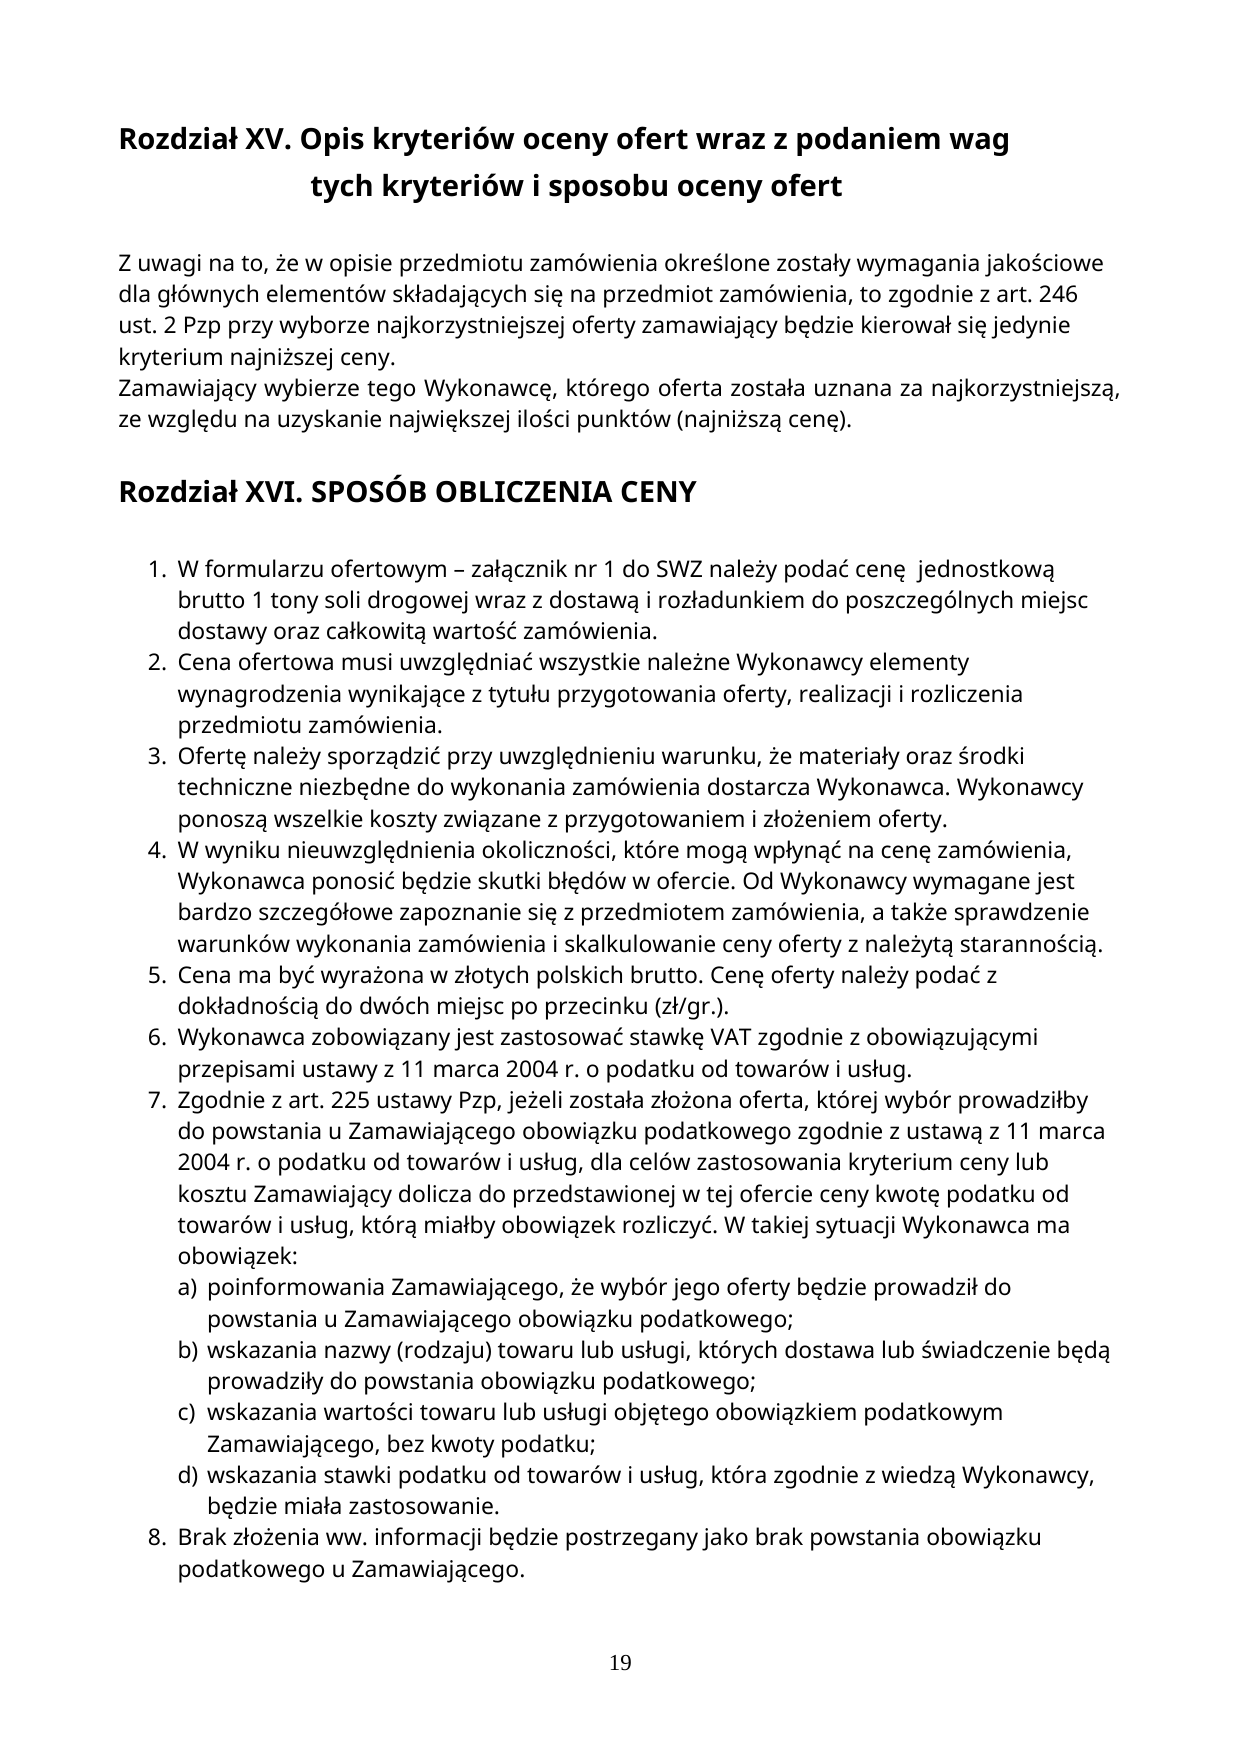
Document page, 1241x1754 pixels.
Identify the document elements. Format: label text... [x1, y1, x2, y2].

list Ofertę należy sporządzić przy uwzględnieniu warunku, że materiały oraz środki techniczne niezbędne do wykonania zamówienia dostarcza Wykonawca. Wykonawcy ponoszą wszelkie koszty związane z przygotowaniem i złożeniem oferty. [148, 740, 1122, 834]
text Z uwagi na to, że w opisie przedmiotu zamówienia określone zostały wymagania jakościowe dla głównych elementów składających się na przedmiot zamówienia, to zgodnie z art. 246 ust. 2 Pzp przy wyborze najkorzystniejszej oferty zamawiający będzie kierował się jedynie kryterium najniższej ceny. [118, 247, 1122, 372]
list Brak złożenia ww. informacji będzie postrzegany jako brak powstania obowiązku podatkowego u Zamawiającego. [148, 1521, 1122, 1584]
subtitle Rozdział XVI. SPOSÓB OBLICZENIA CENY [118, 472, 1122, 511]
list wskazania nazwy (rodzaju) towaru lub usługi, których dostawa lub świadczenie będą prowadziły do powstania obowiązku podatkowego; [177, 1334, 1122, 1396]
list Cena ofertowa musi uwzględniać wszystkie należne Wykonawcy elementy wynagrodzenia wynikające z tytułu przygotowania oferty, realizacji i rozliczenia przedmiotu zamówienia. [148, 646, 1122, 740]
list W formularzu ofertowym – załącznik nr 1 do SWZ należy podać cenę jednostkową brutto 1 tony soli drogowej wraz z dostawą i rozładunkiem do poszczególnych miejsc dostawy oraz całkowitą wartość zamówienia. [148, 553, 1122, 646]
list poinformowania Zamawiającego, że wybór jego oferty będzie prowadził do powstania u Zamawiającego obowiązku podatkowego; [177, 1271, 1122, 1334]
list wskazania wartości towaru lub usługi objętego obowiązkiem podatkowym Zamawiającego, bez kwoty podatku; [177, 1396, 1122, 1459]
subtitle Rozdział XV. Opis kryteriów oceny ofert wraz z podaniem wag tych kryteriów i sposobu oceny ofert [118, 118, 1122, 205]
list Wykonawca zobowiązany jest zastosować stawkę VAT zgodnie z obowiązującymi przepisami ustawy z 11 marca 2004 r. o podatku od towarów i usług. [148, 1021, 1122, 1084]
list Zgodnie z art. 225 ustawy Pzp, jeżeli została złożona oferta, której wybór prowadziłby do powstania u Zamawiającego obowiązku podatkowego zgodnie z ustawą z 11 marca 2004 r. o podatku od towarów i usług, dla celów zastosowania kryterium ceny lub kosztu Zamawiający dolicza do przedstawionej w tej ofercie ceny kwotę podatku od towarów i usług, którą miałby obowiązek rozliczyć. W takiej sytuacji Wykonawca ma obowiązek: [148, 1084, 1122, 1271]
list wskazania stawki podatku od towarów i usług, która zgodnie z wiedzą Wykonawcy, będzie miała zastosowanie. [177, 1459, 1122, 1521]
list Cena ma być wyrażona w złotych polskich brutto. Cenę oferty należy podać z dokładnością do dwóch miejsc po przecinku (zł/gr.). [148, 959, 1122, 1021]
list W wyniku nieuwzględnienia okoliczności, które mogą wpłynąć na cenę zamówienia, Wykonawca ponosić będzie skutki błędów w ofercie. Od Wykonawcy wymagane jest bardzo szczegółowe zapoznanie się z przedmiotem zamówienia, a także sprawdzenie warunków wykonania zamówienia i skalkulowanie ceny oferty z należytą starannością. [148, 834, 1122, 959]
text Zamawiający wybierze tego Wykonawcę, którego oferta została uznana za najkorzystniejszą, ze względu na uzyskanie największej ilości punktów (najniższą cenę). [118, 372, 1122, 434]
